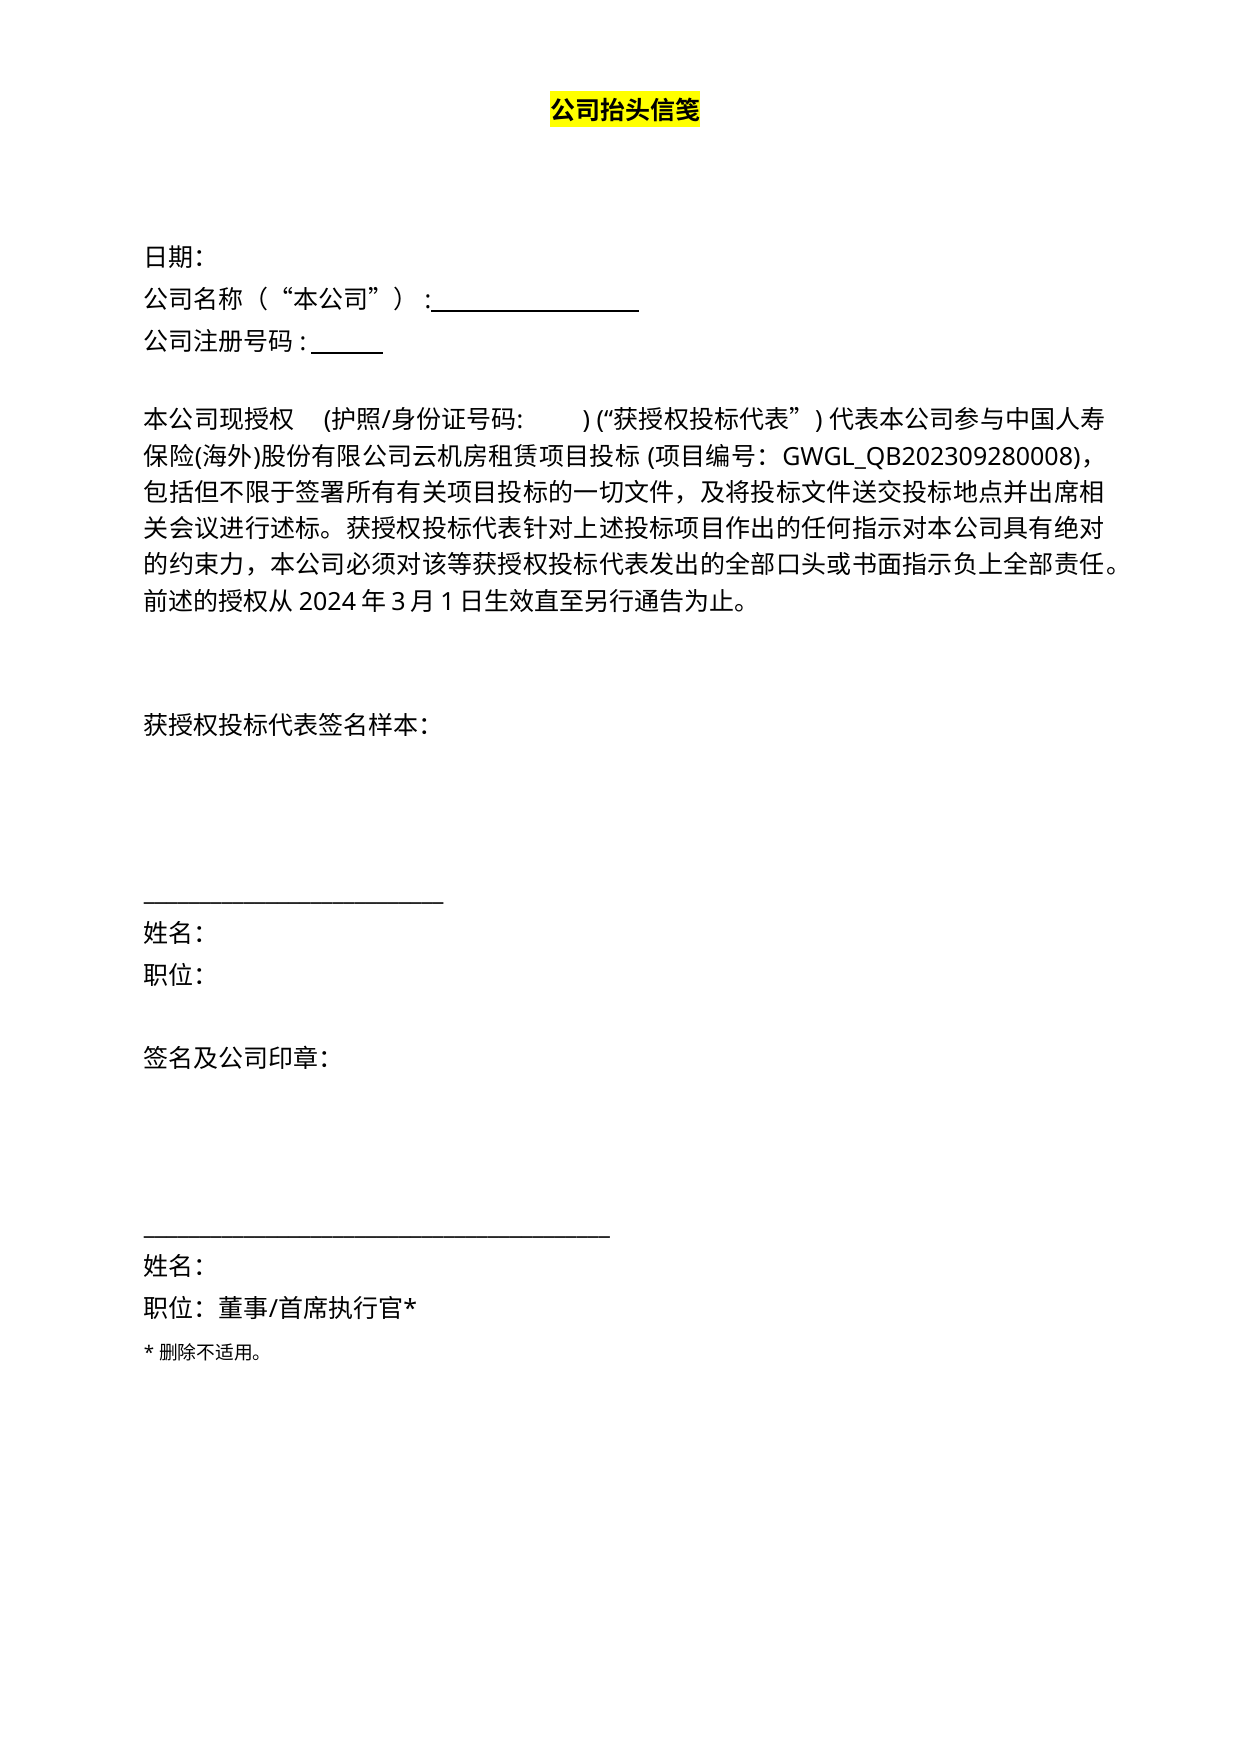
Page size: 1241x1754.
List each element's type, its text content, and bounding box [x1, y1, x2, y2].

text 签名及公司印章： [144, 1034, 1106, 1076]
text 姓名： [144, 909, 1106, 951]
text 本公司现授权 (护照/身份证号码: ) (“获授权投标代表”) 代表本公司参与中国人寿保险(海外)股份有限公司云机房租赁项目投标 (项目编号：GWGL_QB202309280008)，包括但不限于签署所有有关项目投标的一切文件，及将投标文件送交投标地点并出席相关会议进行述标。获授权投标代表针对上述投标项目作出的任何指示对本公司具有绝对的约束力，本公司必须对该等获授权投标代表发出的全部口头或书面指示负上全部责任。前述的授权从2024年3月1日生效直至另行通告为止。 [144, 400, 1106, 617]
text 公司名称（“本公司”） : [144, 275, 1106, 317]
text ___________________________ [144, 867, 1106, 909]
text 公司注册号码 : [144, 317, 1106, 358]
text 姓名： [144, 1242, 1106, 1284]
text 职位： [144, 951, 1106, 992]
text __________________________________________ [144, 1201, 1106, 1242]
text 日期： [144, 233, 1106, 275]
text * 删除不适用。 [144, 1326, 1106, 1367]
text 职位：董事/首席执行官* [144, 1284, 1106, 1326]
text 获授权投标代表签名样本： [144, 701, 1106, 742]
